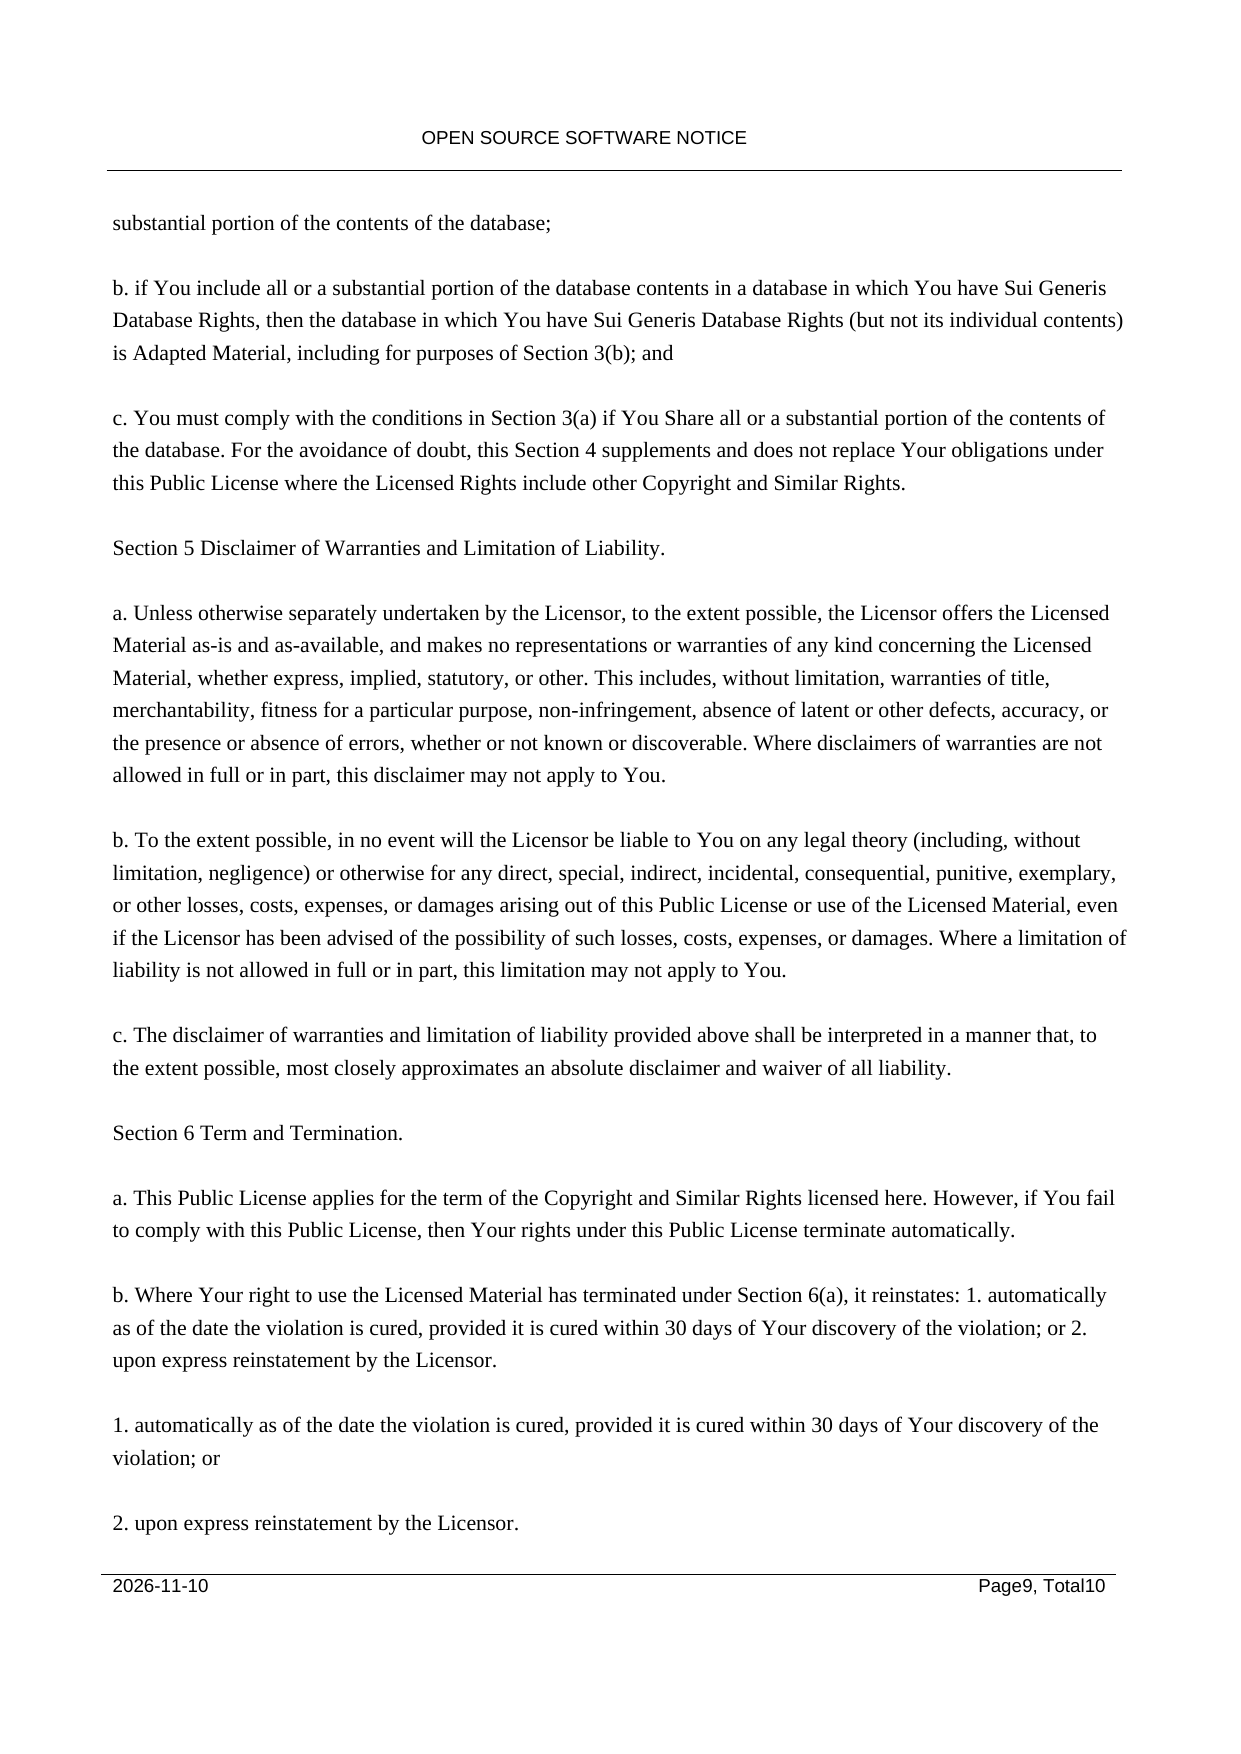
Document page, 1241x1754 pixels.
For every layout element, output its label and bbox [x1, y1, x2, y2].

text [112, 206, 1128, 1539]
